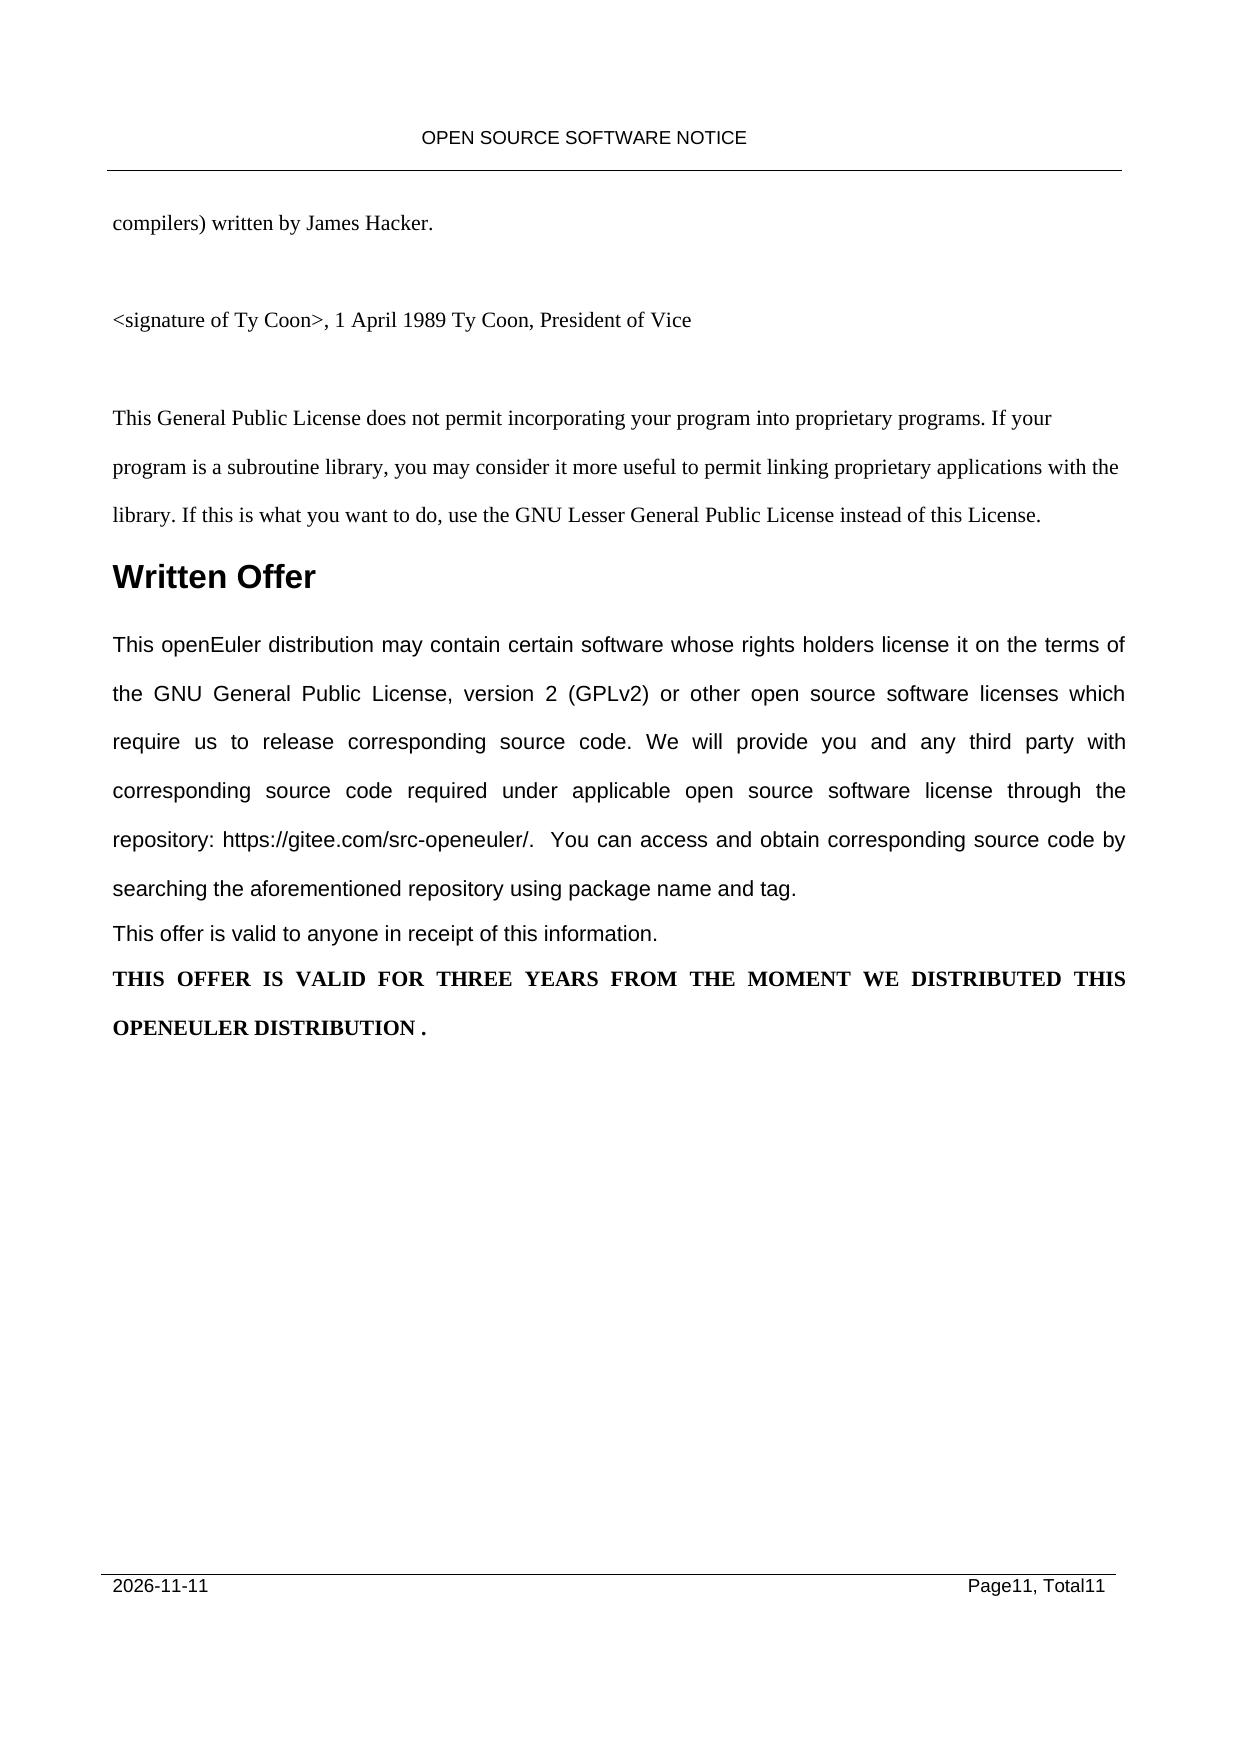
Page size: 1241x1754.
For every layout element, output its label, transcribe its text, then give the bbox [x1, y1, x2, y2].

text This openEuler distribution may contain certain software whose rights holders license it on the terms of the GNU General Public License, version 2 (GPLv2) or other open source software licenses which require us to release corresponding source code. We will provide you and any third party with corresponding source code required under applicable open source software license through the repository: https://gitee.com/src-openeuler/. You can access and obtain corresponding source code by searching the aforementioned repository using package name and tag. [112, 628, 1128, 904]
text THIS OFFER IS VALID FOR THREE YEARS FROM THE MOMENT WE DISTRIBUTED THIS OPENEULER DISTRIBUTION . [112, 962, 1128, 1043]
text Written Offer [112, 544, 1128, 609]
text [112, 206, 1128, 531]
text This offer is valid to anyone in receipt of this information. [112, 917, 1128, 949]
